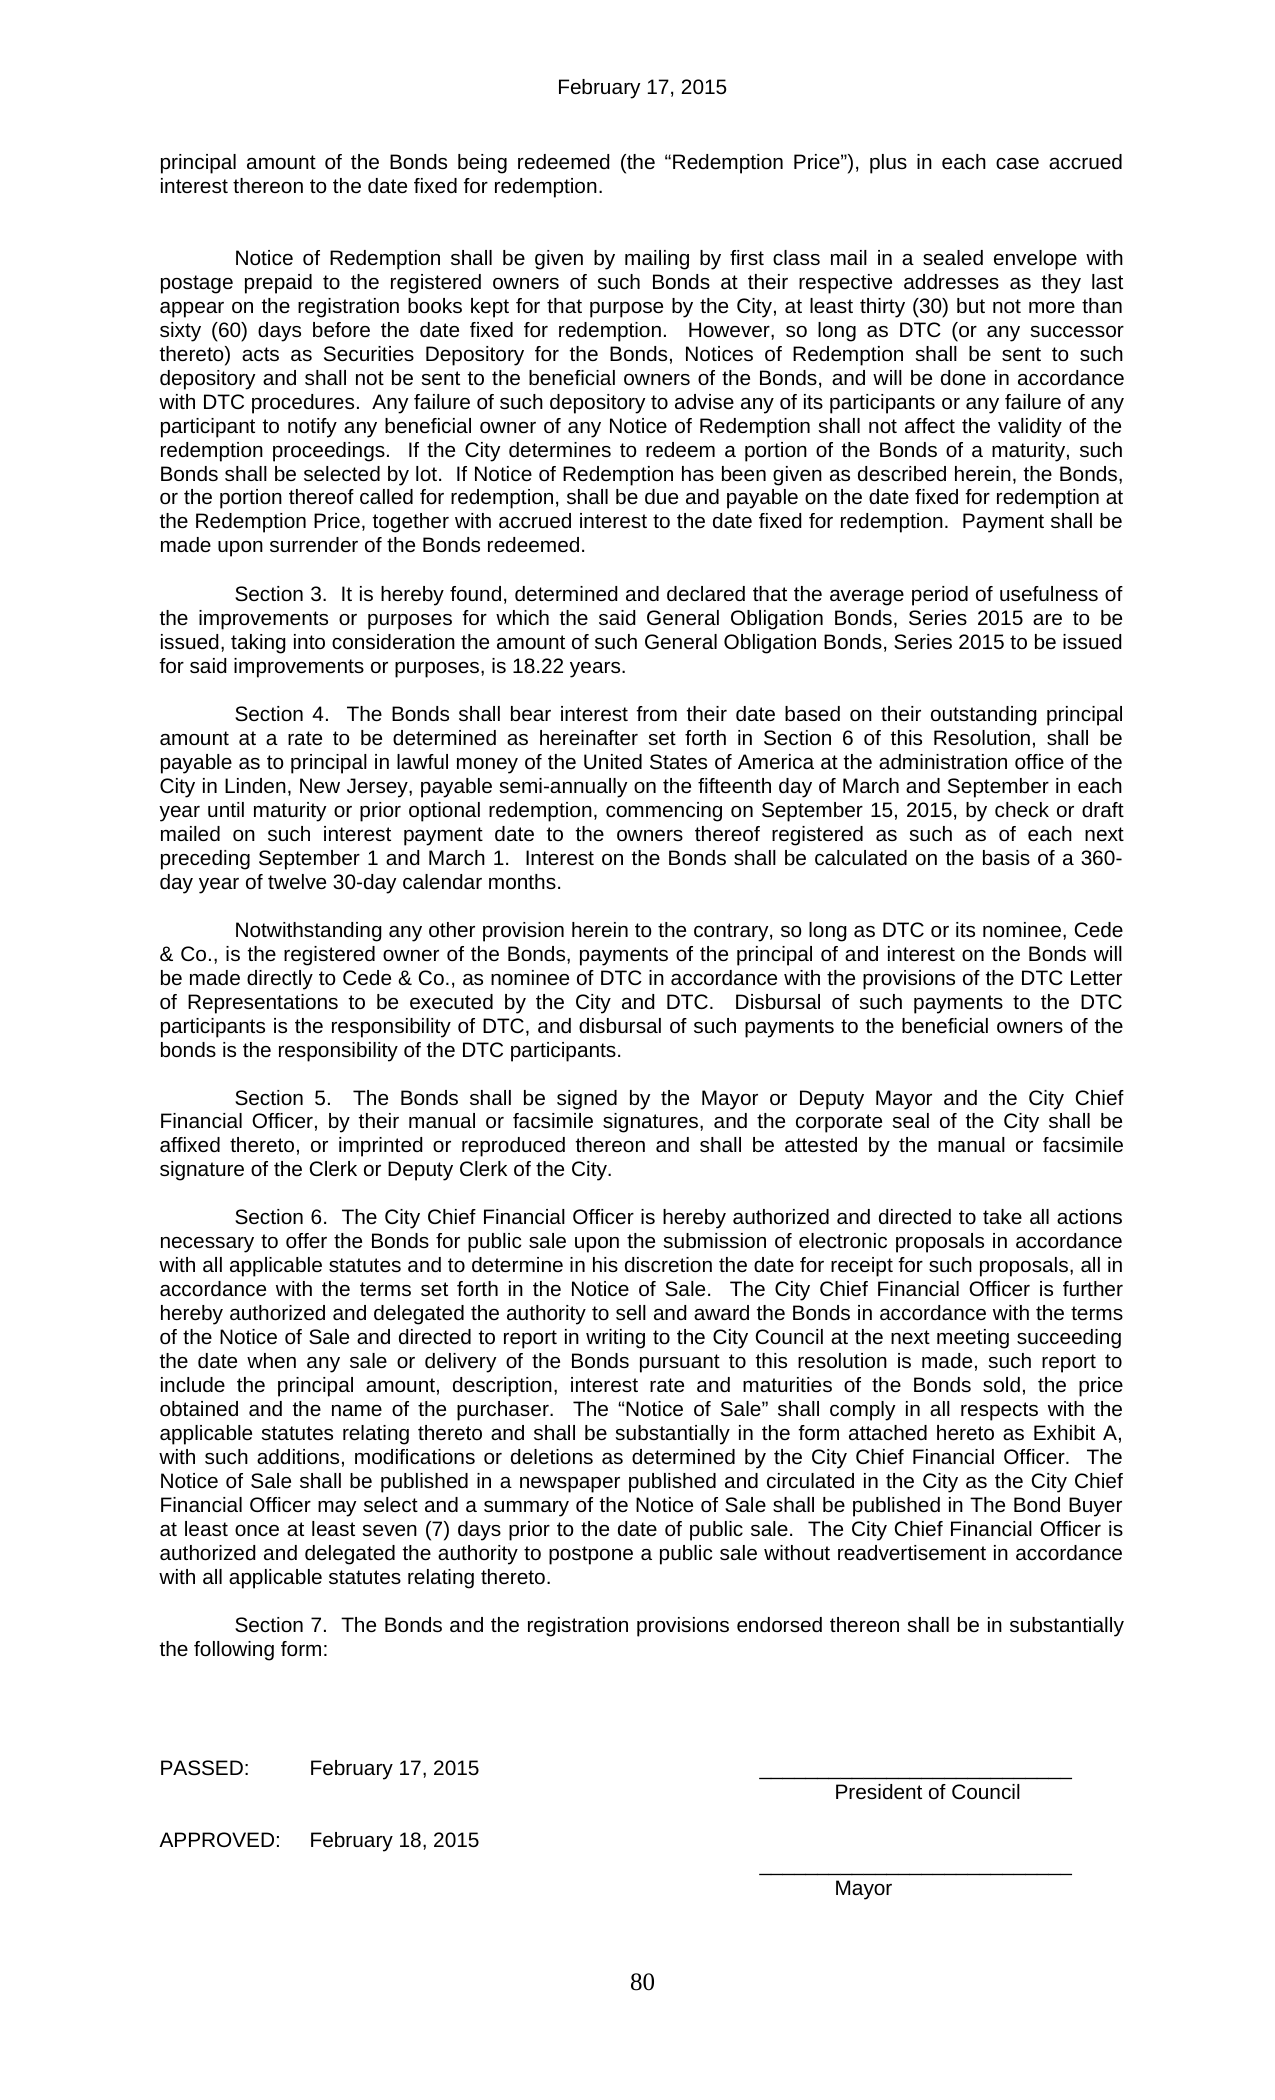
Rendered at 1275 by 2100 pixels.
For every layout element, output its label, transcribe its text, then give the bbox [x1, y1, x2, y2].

text Section 3. It is hereby found, determined and declared that the average period of usefulness of the improvements or purposes for which the said General Obligation Bonds, Series 2015 are to be issued, taking into consideration the amount of such General Obligation Bonds, Series 2015 to be issued for said improvements or purposes, is 18.22 years. [159, 582, 1125, 678]
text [159, 150, 1125, 198]
text ___________________________ [159, 1852, 1125, 1876]
text Section 5. The Bonds shall be signed by the Mayor or Deputy Mayor and the City Chief Financial Officer, by their manual or facsimile signatures, and the corporate seal of the City shall be affixed thereto, or imprinted or reproduced thereon and shall be attested by the manual or facsimile signature of the Clerk or Deputy Clerk of the City. [159, 1085, 1125, 1181]
text Section 6. The City Chief Financial Officer is hereby authorized and directed to take all actions necessary to offer the Bonds for public sale upon the submission of electronic proposals in accordance with all applicable statutes and to determine in his discretion the date for receipt for such proposals, all in accordance with the terms set forth in the Notice of Sale. The City Chief Financial Officer is further hereby authorized and delegated the authority to sell and award the Bonds in accordance with the terms of the Notice of Sale and directed to report in writing to the City Council at the next meeting succeeding the date when any sale or delivery of the Bonds pursuant to this resolution is made, such report to include the principal amount, description, interest rate and maturities of the Bonds sold, the price obtained and the name of the purchaser. The “Notice of Sale” shall comply in all respects with the applicable statutes relating thereto and shall be substantially in the form attached hereto as Exhibit A, with such additions, modifications or deletions as determined by the City Chief Financial Officer. The Notice of Sale shall be published in a newspaper published and circulated in the City as the City Chief Financial Officer may select and a summary of the Notice of Sale shall be published in The Bond Buyer at least once at least seven (7) days prior to the date of public sale. The City Chief Financial Officer is authorized and delegated the authority to postpone a public sale without readvertisement in accordance with all applicable statutes relating thereto. [159, 1205, 1125, 1588]
text Notice of Redemption shall be given by mailing by first class mail in a sealed envelope with postage prepaid to the registered owners of such Bonds at their respective addresses as they last appear on the registration books kept for that purpose by the City, at least thirty (30) but not more than sixty (60) days before the date fixed for redemption. However, so long as DTC (or any successor thereto) acts as Securities Depository for the Bonds, Notices of Redemption shall be sent to such depository and shall not be sent to the beneficial owners of the Bonds, and will be done in accordance with DTC procedures. Any failure of such depository to advise any of its participants or any failure of any participant to notify any beneficial owner of any Notice of Redemption shall not affect the validity of the redemption proceedings. If the City determines to redeem a portion of the Bonds of a maturity, such Bonds shall be selected by lot. If Notice of Redemption has been given as described herein, the Bonds, or the portion thereof called for redemption, shall be due and payable on the date fixed for redemption at the Redemption Price, together with accrued interest to the date fixed for redemption. Payment shall be made upon surrender of the Bonds redeemed. [159, 246, 1125, 557]
text APPROVED: February 18, 2015 [159, 1828, 1125, 1852]
text Section 4. The Bonds shall bear interest from their date based on their outstanding principal amount at a rate to be determined as hereinafter set forth in Section 6 of this Resolution, shall be payable as to principal in lawful money of the United States of America at the administration office of the City in Linden, New Jersey, payable semi-annually on the fifteenth day of March and September in each year until maturity or prior optional redemption, commencing on September 15, 2015, by check or draft mailed on such interest payment date to the owners thereof registered as such as of each next preceding September 1 and March 1. Interest on the Bonds shall be calculated on the basis of a 360-day year of twelve 30-day calendar months. [159, 702, 1125, 894]
text President of Council [159, 1780, 1125, 1804]
text Mayor [159, 1876, 1125, 1900]
text Section 7. The Bonds and the registration provisions endorsed thereon shall be in substantially the following form: [159, 1612, 1125, 1660]
text PASSED: February 17, 2015 ___________________________ [159, 1756, 1125, 1780]
text Notwithstanding any other provision herein to the contrary, so long as DTC or its nominee, Cede & Co., is the registered owner of the Bonds, payments of the principal of and interest on the Bonds will be made directly to Cede & Co., as nominee of DTC in accordance with the provisions of the DTC Letter of Representations to be executed by the City and DTC. Disbursal of such payments to the DTC participants is the responsibility of DTC, and disbursal of such payments to the beneficial owners of the bonds is the responsibility of the DTC participants. [159, 918, 1125, 1061]
